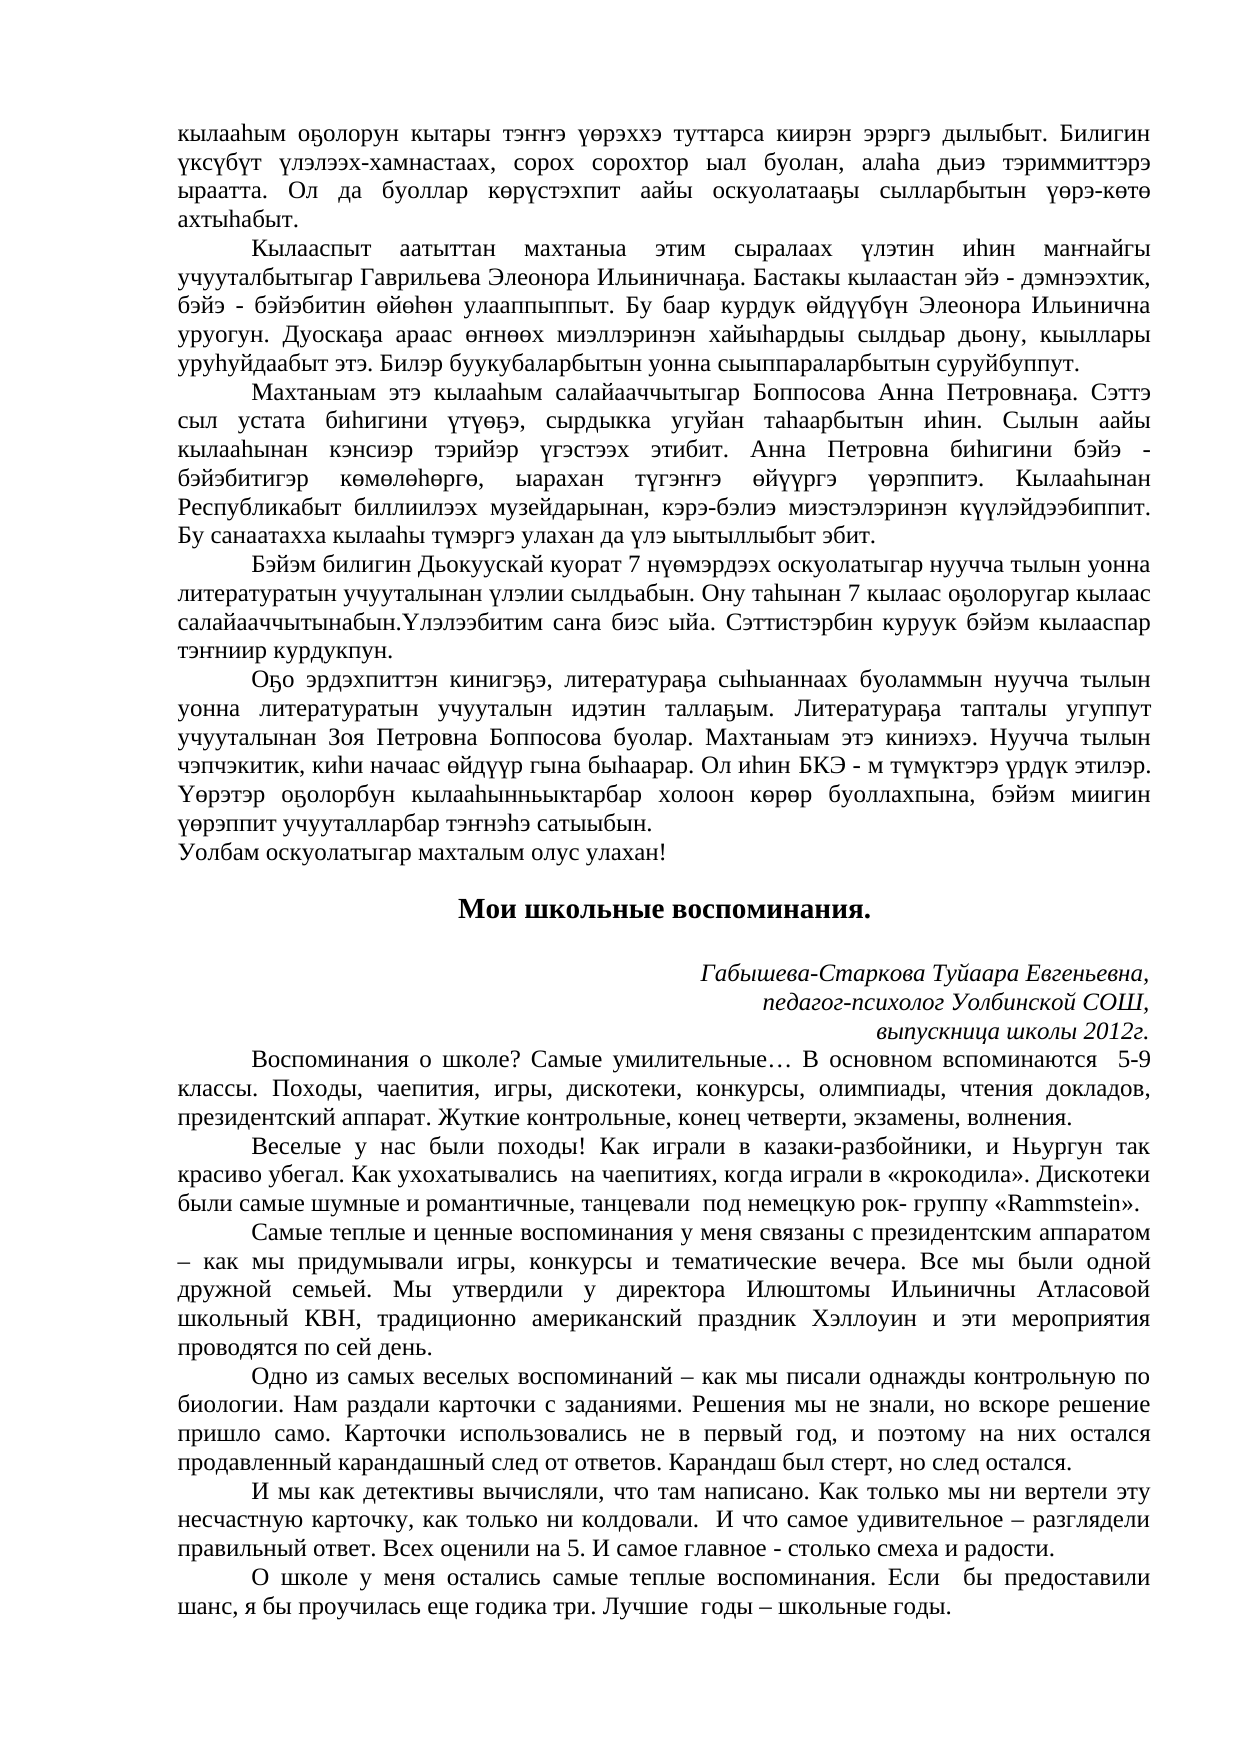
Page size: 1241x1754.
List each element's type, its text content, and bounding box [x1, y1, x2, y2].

text Махтаныам этэ кылааһым салайааччытыгар Боппосова Анна Петровнаҕа. Сэттэ сыл устата биһигини үтүөҕэ, сырдыкка угуйан таһаарбытын иһин. Сылын аайы кылааһынан кэнсиэр тэрийэр үгэстээх этибит. Анна Петровна биһигини бэйэ - бэйэбитигэр көмөлөһөргө, ыарахан түгэҥҥэ өйүүргэ үөрэппитэ. Кылааһынан Республикабыт биллиилээх музейдарынан, кэрэ-бэлиэ миэстэлэринэн күүлэйдээбиппит. Бу санаатахха кылааһы түмэргэ улахан да үлэ ыытыллыбыт эбит. [177, 377, 1152, 549]
text И мы как детективы вычисляли, что там написано. Как только мы ни вертели эту несчастную карточку, как только ни колдовали. И что самое удивительное – разглядели правильный ответ. Всех оценили на 5. И самое главное - столько смеха и радости. [177, 1476, 1152, 1562]
text Бэйэм билигин Дьокуускай куорат 7 нүөмэрдээх оскуолатыгар нуучча тылын уонна литературатын учууталынан үлэлии сылдьабын. Ону таһынан 7 кылаас оҕолоругар кылаас салайааччытынабын.Үлэлээбитим саҥа биэс ыйа. Сэттистэрбин куруук бэйэм кылааспар тэҥниир курдукпун. [177, 549, 1152, 664]
text Габышева-Старкова Туйаара Евгеньевна, [177, 958, 1152, 987]
text Мои школьные воспоминания. [177, 891, 1152, 925]
text Уолбам оскуолатыгар махталым олус улахан! [177, 837, 1152, 866]
text Самые теплые и ценные воспоминания у меня связаны с президентским аппаратом – как мы придумывали игры, конкурсы и тематические вечера. Все мы были одной дружной семьей. Мы утвердили у директора Илюштомы Ильиничны Атласовой школьный КВН, традиционно американский праздник Хэллоуин и эти мероприятия проводятся по сей день. [177, 1217, 1152, 1361]
text Воспоминания о школе? Самые умилительные… В основном вспоминаются 5-9 классы. Походы, чаепития, игры, дискотеки, конкурсы, олимпиады, чтения докладов, президентский аппарат. Жуткие контрольные, конец четверти, экзамены, волнения. [177, 1044, 1152, 1131]
text Одно из самых веселых воспоминаний – как мы писали однажды контрольную по биологии. Нам раздали карточки с заданиями. Решения мы не знали, но вскоре решение пришло само. Карточки использовались не в первый год, и поэтому на них остался продавленный карандашный след от ответов. Карандаш был стерт, но след остался. [177, 1361, 1152, 1476]
text выпускница школы 2012г. [177, 1016, 1152, 1044]
text педагог-психолог Уолбинской СОШ, [177, 987, 1152, 1016]
text Веселые у нас были походы! Как играли в казаки-разбойники, и Ньургун так красиво убегал. Как ухохатывались на чаепитиях, когда играли в «крокодила». Дискотеки были самые шумные и романтичные, танцевали под немецкую рок- группу «Rammstein». [177, 1131, 1152, 1217]
text Кылааспыт аатыттан махтаныа этим сыралаах үлэтин иһин маҥнайгы учууталбытыгар Гаврильева Элеонора Ильиничнаҕа. Бастакы кылаастан эйэ - дэмнээхтик, бэйэ - бэйэбитин өйөһөн улааппыппыт. Бу баар курдук өйдүүбүн Элеонора Ильинична уруогун. Дуоскаҕа араас өҥнөөх миэллэринэн хайыһардыы сылдьар дьону, кыыллары уруһуйдаабыт этэ. Билэр буукубаларбытын уонна сыыппараларбытын суруйбуппут. [177, 233, 1152, 377]
text Оҕо эрдэхпиттэн кинигэҕэ, литератураҕа сыһыаннаах буоламмын нуучча тылын уонна литературатын учууталын идэтин таллаҕым. Литератураҕа тапталы угуппут учууталынан Зоя Петровна Боппосова буолар. Махтаныам этэ киниэхэ. Нуучча тылын чэпчэкитик, киһи начаас өйдүүр гына быһаарар. Ол иһин БКЭ - м түмүктэрэ үрдүк этилэр. Үөрэтэр оҕолорбун кылааһынньыктарбар холоон көрөр буоллахпына, бэйэм миигин үөрэппит учууталларбар тэҥнэһэ сатыыбын. [177, 664, 1152, 837]
text О школе у меня остались самые теплые воспоминания. Если бы предоставили шанс, я бы проучилась еще годика три. Лучшие годы – школьные годы. [177, 1562, 1152, 1619]
